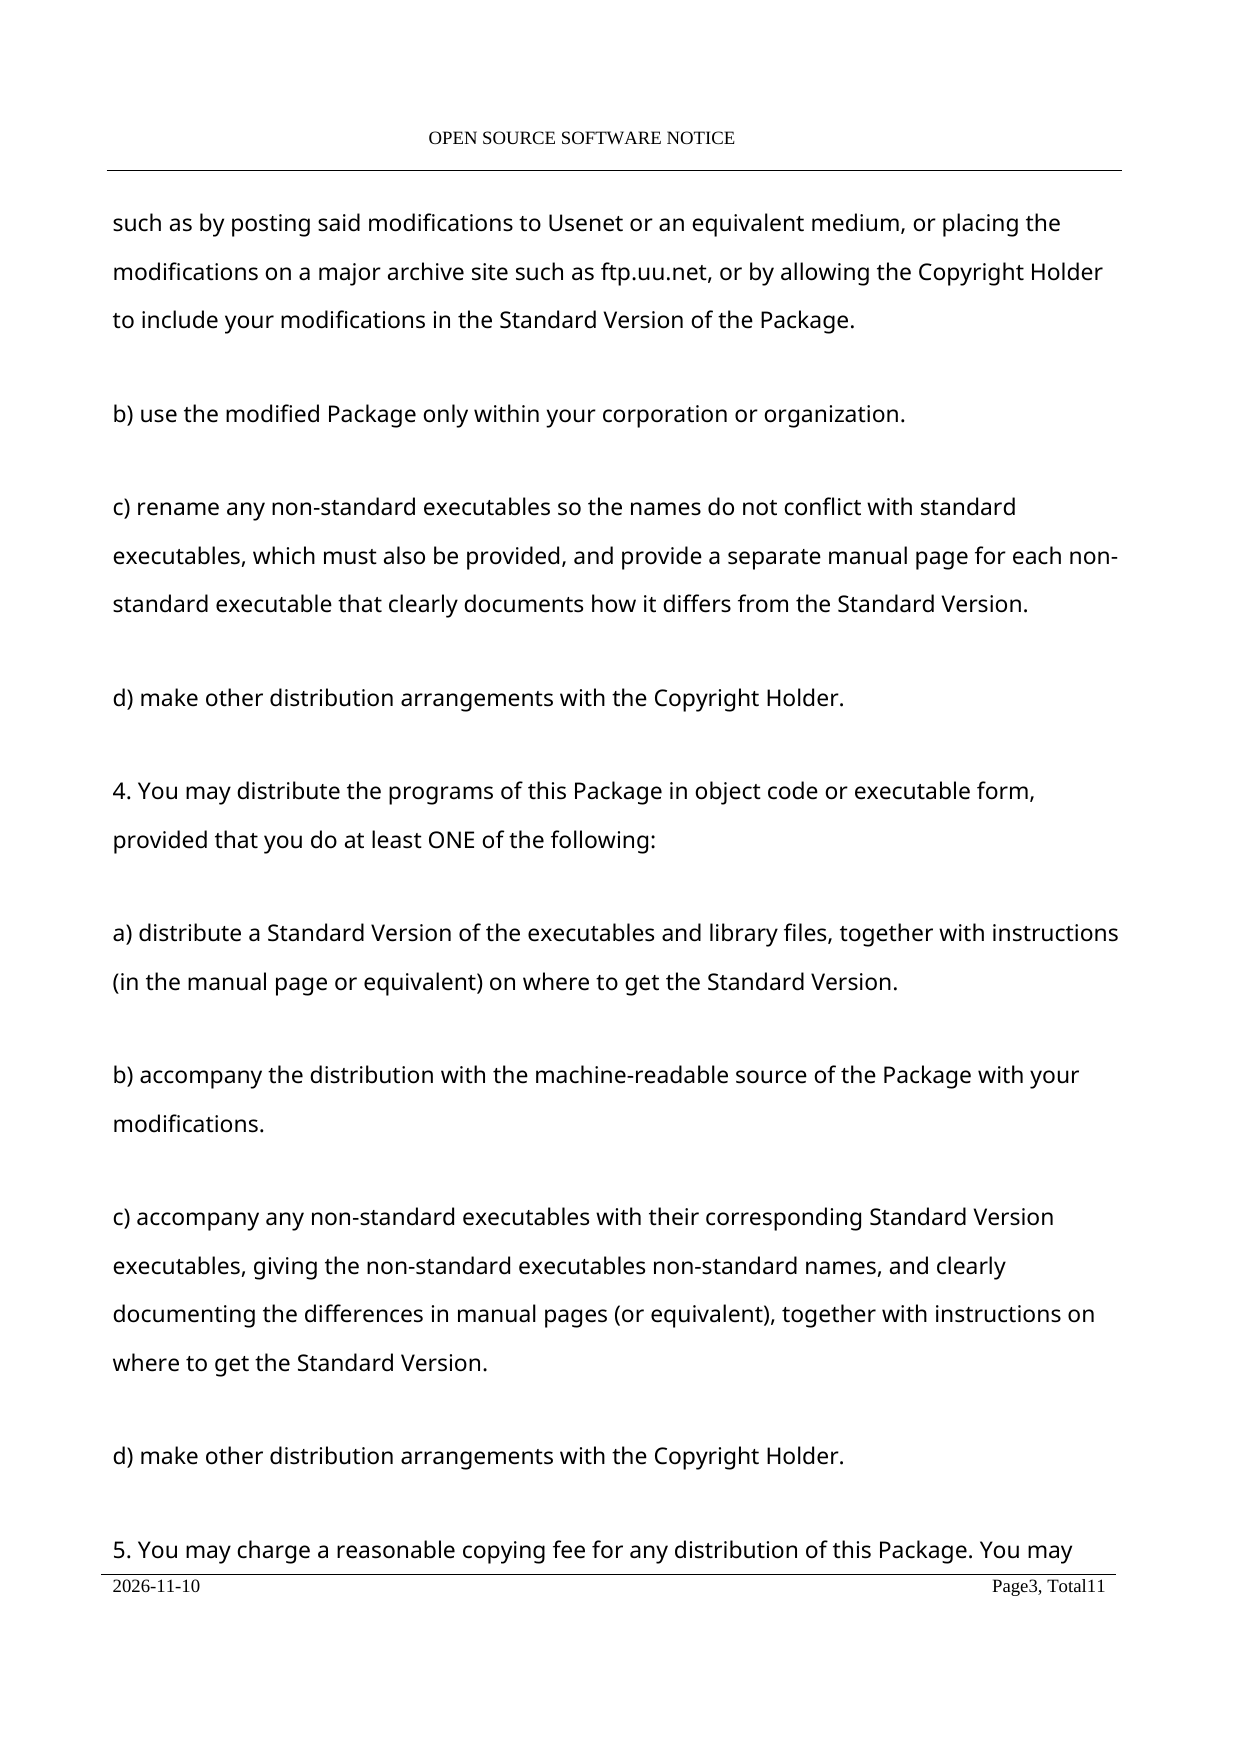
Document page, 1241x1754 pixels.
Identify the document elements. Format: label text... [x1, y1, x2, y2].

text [112, 206, 1128, 336]
text b) accompany the distribution with the machine-readable source of the Package with your modifications. [112, 1058, 1128, 1139]
text b) use the modified Package only within your corporation or organization. [112, 397, 1128, 429]
text c) rename any non-standard executables so the names do not conflict with standard executables, which must also be provided, and provide a separate manual page for each non-standard executable that clearly documents how it differs from the Standard Version. [112, 490, 1128, 620]
text 4. You may distribute the programs of this Package in object code or executable form, provided that you do at least ONE of the following: [112, 774, 1128, 856]
text d) make other distribution arrangements with the Copyright Holder. [112, 1440, 1128, 1472]
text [112, 1533, 1128, 1565]
text a) distribute a Standard Version of the executables and library files, together with instructions (in the manual page or equivalent) on where to get the Standard Version. [112, 916, 1128, 997]
text d) make other distribution arrangements with the Copyright Holder. [112, 681, 1128, 713]
text c) accompany any non-standard executables with their corresponding Standard Version executables, giving the non-standard executables non-standard names, and clearly documenting the differences in manual pages (or equivalent), together with instructions on where to get the Standard Version. [112, 1200, 1128, 1379]
